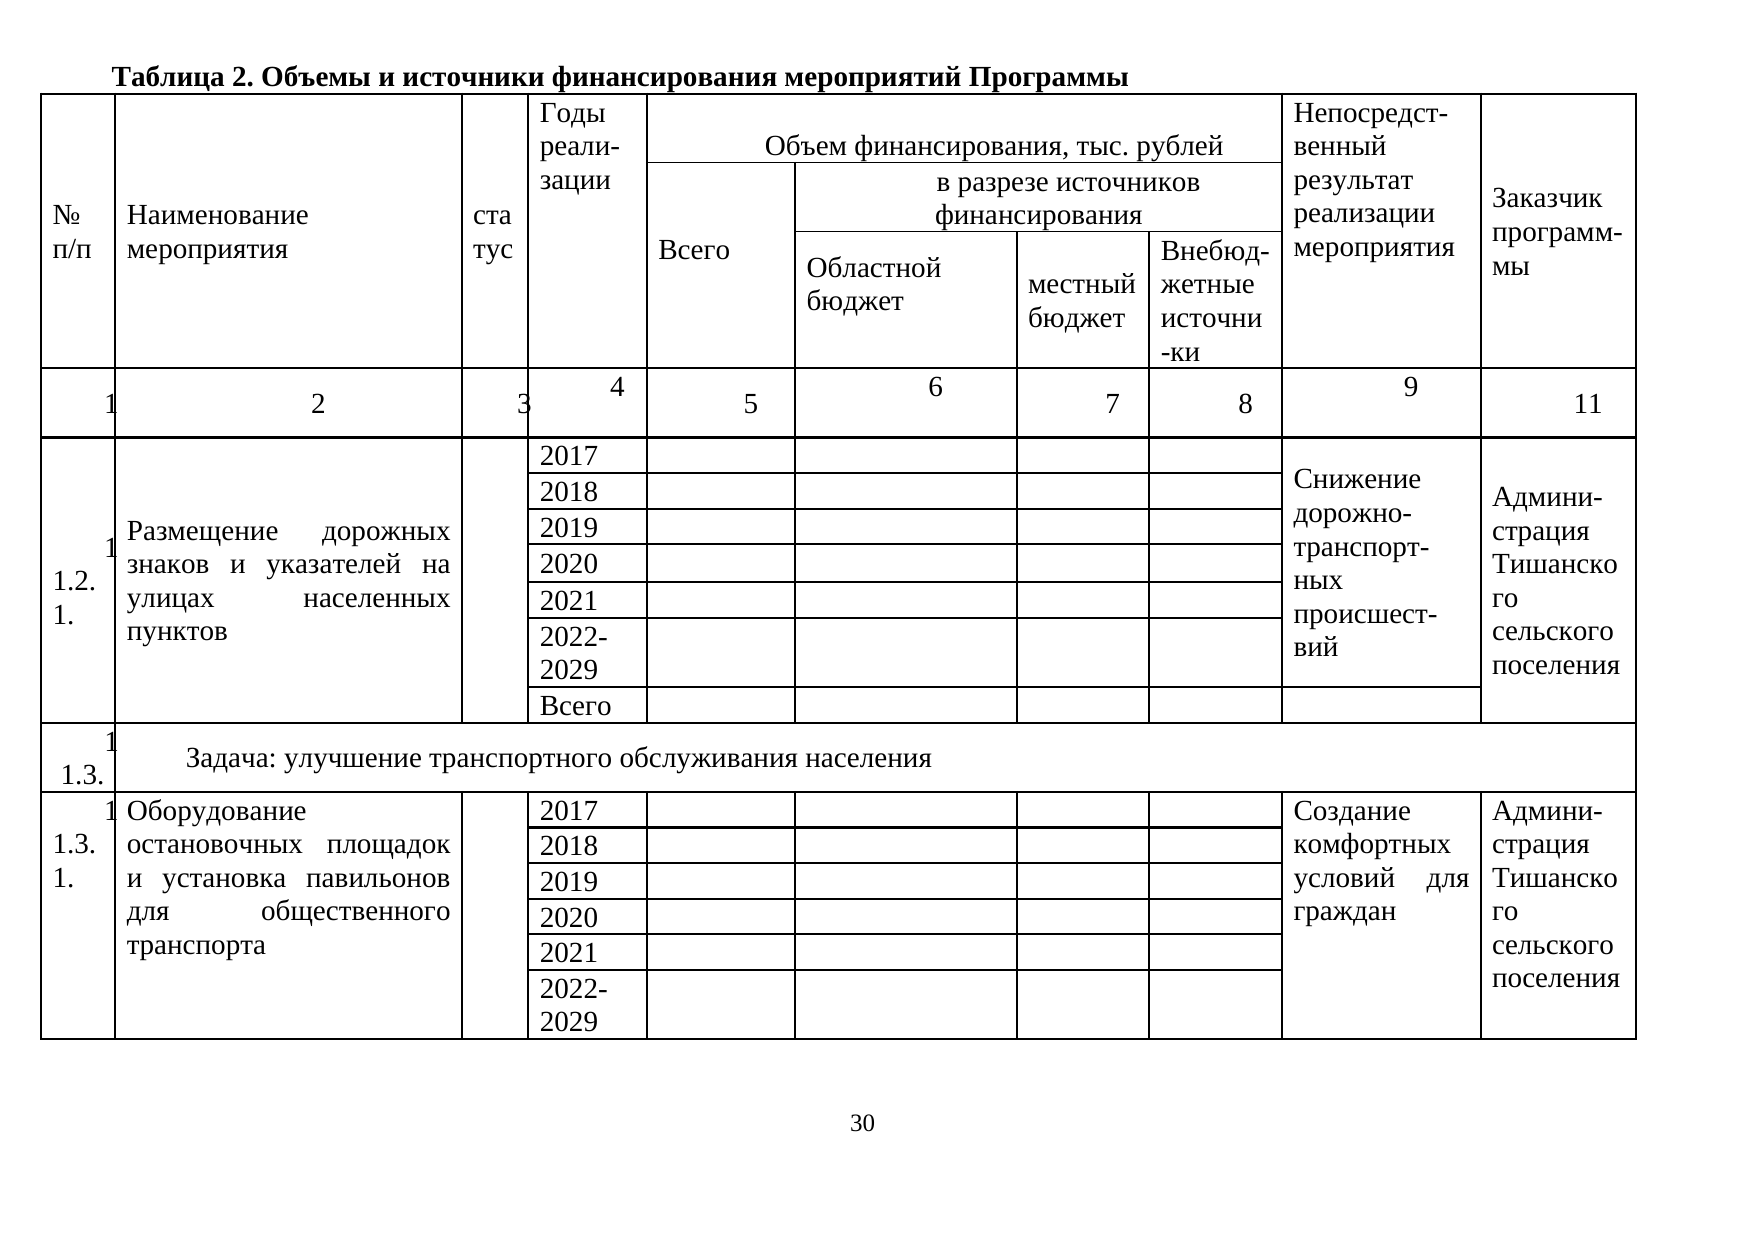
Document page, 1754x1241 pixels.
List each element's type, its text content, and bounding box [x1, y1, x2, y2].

table_cell [1018, 900, 1148, 933]
table_cell [796, 474, 1016, 508]
table_cell Размещение дорожных знаков и указателей на улицах населенных пунктов [116, 439, 461, 722]
table_cell Областной бюджет [796, 232, 1016, 367]
table_cell [1150, 793, 1281, 826]
table_cell [796, 829, 1016, 862]
table_cell [1150, 439, 1281, 472]
table_cell Непосредст-венный результат реализации мероприятия [1283, 95, 1480, 367]
table_cell [1150, 935, 1281, 969]
table_cell [796, 971, 1016, 1038]
table_cell 2019 [529, 864, 646, 898]
table_cell [796, 688, 1016, 722]
table_cell 2021 [529, 935, 646, 969]
table_cell [648, 971, 794, 1038]
table_cell № п/п [42, 95, 114, 367]
table_cell [1150, 829, 1281, 862]
table_cell 1 [42, 369, 114, 436]
table_cell Админи-страция Тишанского сельского поселения [1482, 439, 1635, 722]
table_cell [1150, 900, 1281, 933]
table_cell [1018, 864, 1148, 898]
table_cell 8 [1150, 369, 1281, 436]
table_cell [1150, 971, 1281, 1038]
table_cell [648, 583, 794, 617]
table_cell [648, 510, 794, 543]
table_cell статус [463, 95, 527, 367]
table_cell Всего [648, 163, 794, 367]
table_cell в разрезе источников финансирования [796, 163, 1281, 231]
table_cell Всего [529, 688, 646, 722]
table_header Таблица 2. Объемы и источники финансирования мероприятий Программы [41, 59, 1636, 93]
table_cell [796, 793, 1016, 826]
table_cell местный бюджет [1018, 232, 1148, 367]
table_cell Оборудование остановочных площадок и установка павильонов для общественного транспорта [116, 793, 461, 1038]
table_cell [648, 474, 794, 508]
table_cell [1018, 829, 1148, 862]
table_cell [1018, 688, 1148, 722]
table_cell [796, 619, 1016, 686]
table_cell [1018, 439, 1148, 472]
table_cell 2022-2029 [529, 971, 646, 1038]
table_cell 2022-2029 [529, 619, 646, 686]
table_cell [648, 619, 794, 686]
table_cell [1150, 545, 1281, 581]
table_cell 5 [648, 369, 794, 436]
table_cell [648, 688, 794, 722]
table_cell [648, 439, 794, 472]
table_cell Заказчик программ-мы [1482, 95, 1635, 367]
table_cell [1150, 864, 1281, 898]
table_cell [1018, 474, 1148, 508]
table_cell [1018, 545, 1148, 581]
table_cell Объем финансирования, тыс. рублей [648, 95, 1281, 162]
table_cell [796, 864, 1016, 898]
table_cell Снижение дорожно-транспорт-ных происшест-вий [1283, 439, 1480, 686]
table_cell [648, 864, 794, 898]
table_cell 11.3.1. [42, 793, 114, 1038]
table_cell [1150, 619, 1281, 686]
table_cell 2 [116, 369, 461, 436]
table_cell [463, 439, 527, 722]
table_cell [1150, 510, 1281, 543]
table_cell [796, 545, 1016, 581]
table_cell [1283, 688, 1480, 722]
table_cell [463, 793, 527, 1038]
table_cell 9 [1283, 369, 1480, 436]
table_cell Задача: улучшение транспортного обслуживания населения [116, 724, 1635, 791]
table_cell [1150, 583, 1281, 617]
table_cell 6 [796, 369, 1016, 436]
table_cell [648, 545, 794, 581]
table_cell 2018 [529, 829, 646, 862]
table_cell [796, 510, 1016, 543]
table_cell [648, 900, 794, 933]
table_cell 2021 [529, 583, 646, 617]
table_cell 2019 [529, 510, 646, 543]
table_cell 2018 [529, 474, 646, 508]
table_cell [1018, 935, 1148, 969]
table_cell Годы реали-зации [529, 95, 646, 367]
table_cell [648, 829, 794, 862]
table_cell Админи-страция Тишанского сельского поселения [1482, 793, 1635, 1038]
table_cell [1018, 583, 1148, 617]
table_cell [1150, 474, 1281, 508]
table_cell [796, 935, 1016, 969]
table_cell 3 [463, 369, 527, 436]
table_cell 2017 [529, 439, 646, 472]
table_cell Наименование мероприятия [116, 95, 461, 367]
table_cell [1018, 793, 1148, 826]
table_cell [1018, 510, 1148, 543]
table_cell 7 [1018, 369, 1148, 436]
table_cell 2020 [529, 545, 646, 581]
table_cell 4 [529, 369, 646, 436]
table_cell 2020 [529, 900, 646, 933]
table_cell 11.2.1. [42, 439, 114, 722]
table_cell [648, 935, 794, 969]
table_cell Внебюд-жетные источни-ки [1150, 232, 1281, 367]
table_cell 11.3. [42, 724, 114, 791]
table_cell [1018, 971, 1148, 1038]
table_cell [796, 583, 1016, 617]
table_cell 11 [1482, 369, 1635, 436]
table_cell [796, 439, 1016, 472]
table_cell [1150, 688, 1281, 722]
table_cell [648, 793, 794, 826]
table_cell 2017 [529, 793, 646, 826]
table_cell Создание комфортных условий для граждан [1283, 793, 1480, 1038]
table_cell [1018, 619, 1148, 686]
table_cell [796, 900, 1016, 933]
